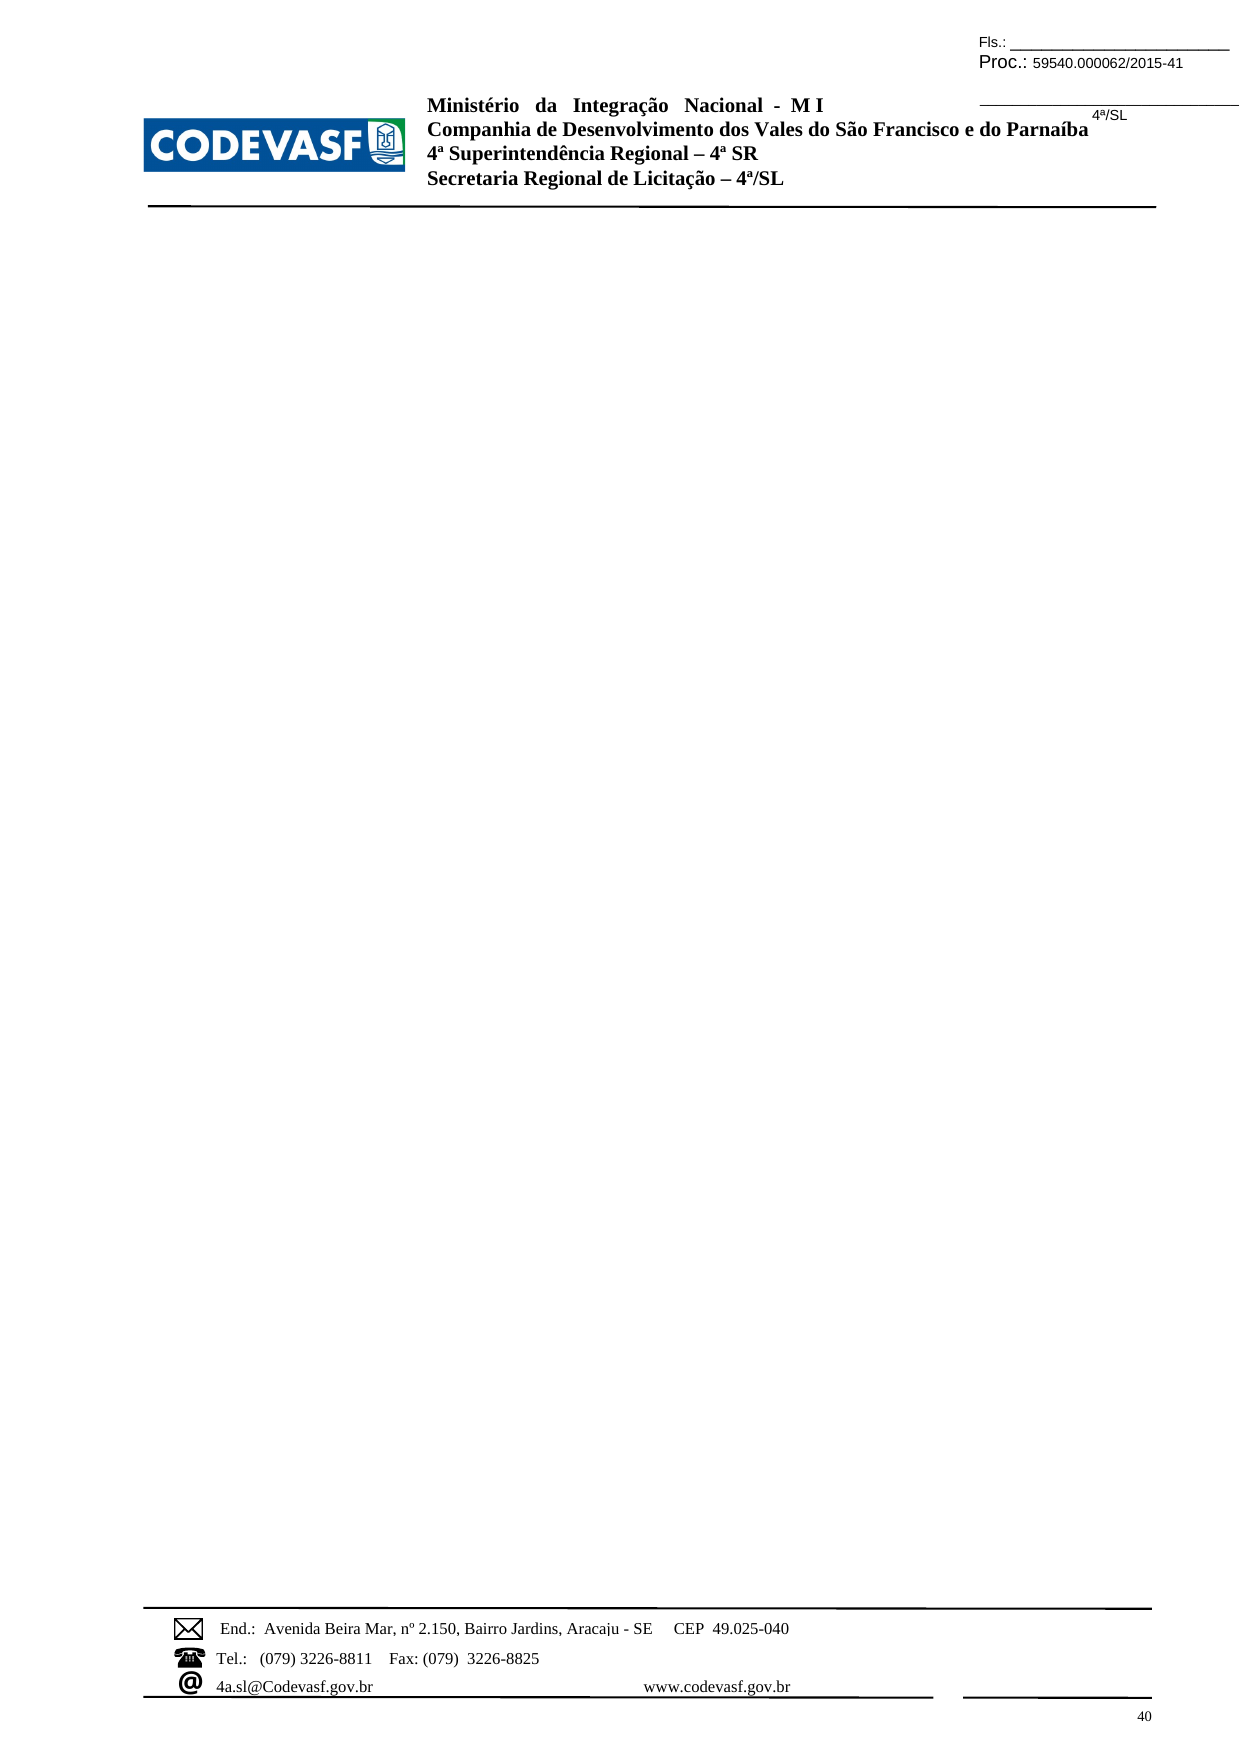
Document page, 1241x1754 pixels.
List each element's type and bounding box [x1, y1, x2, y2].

picture [143, 118, 406, 172]
